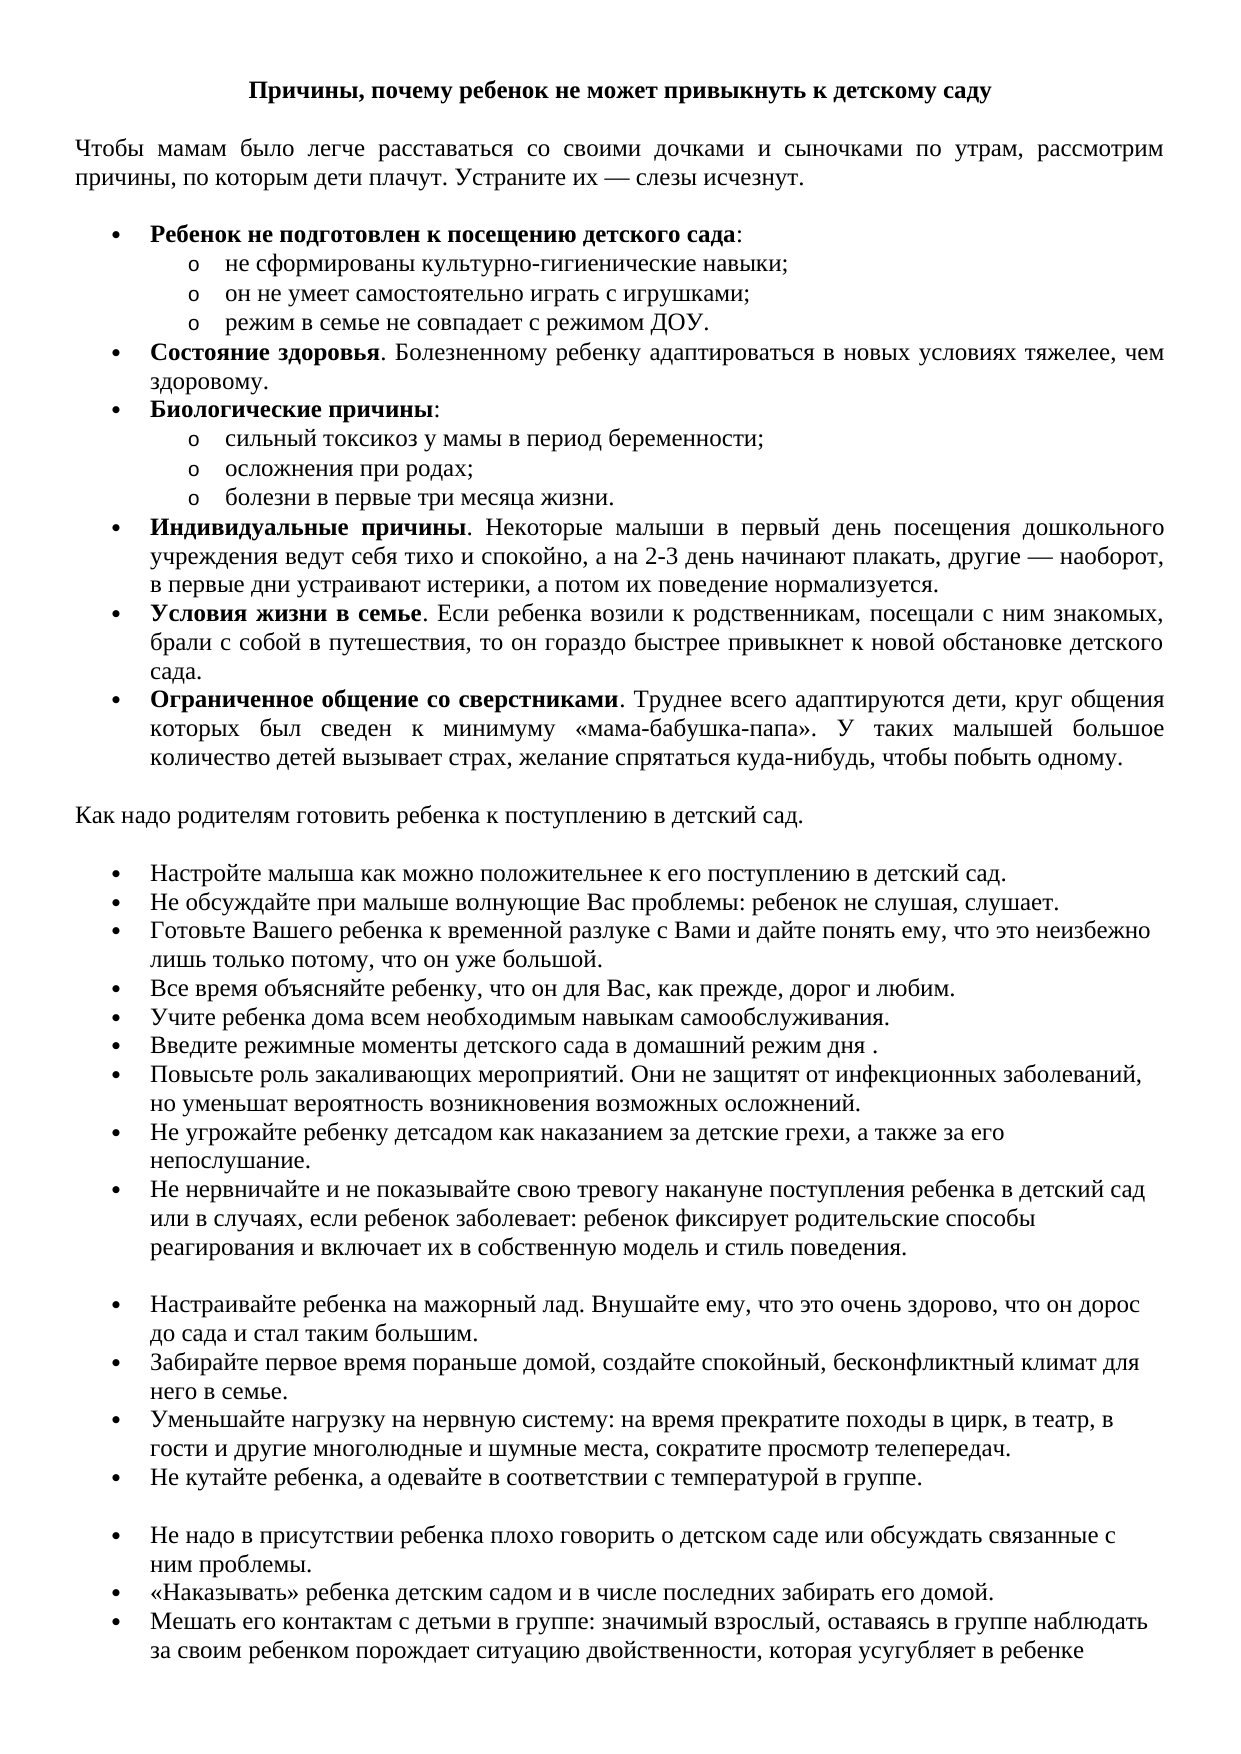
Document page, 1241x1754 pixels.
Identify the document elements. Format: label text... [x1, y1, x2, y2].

list режим в семье не совпадает с режимом ДОУ. [187, 307, 1165, 337]
list Не нервничайте и не показывайте свою тревогу накануне поступления ребенка в детский сад или в случаях, если ребенок заболевает: ребенок фиксирует родительские способы реагирования и включает их в собственную модель и стиль поведения. [112, 1174, 1165, 1260]
list Состояние здоровья. Болезненному ребенку адаптироваться в новых условиях тяжелее, чем здоровому. [112, 337, 1165, 394]
text Причины, почему ребенок не может привыкнуть к детскому саду [75, 75, 1165, 104]
list Повысьте роль закаливающих мероприятий. Они не защитят от инфекционных заболеваний, но уменьшат вероятность возникновения возможных осложнений. [112, 1059, 1165, 1117]
list Не кутайте ребенка, а одевайте в соответствии с температурой в группе. [112, 1462, 1165, 1491]
list Настройте малыша как можно положительнее к его поступлению в детский сад. [112, 858, 1165, 887]
list Условия жизни в семье. Если ребенка возили к родственникам, посещали с ним знакомых, брали с собой в путешествия, то он гораздо быстрее привыкнет к новой обстановке детского сада. [112, 598, 1165, 684]
list Не угрожайте ребенку детсадом как наказанием за детские грехи, а также за его непослушание. [112, 1117, 1165, 1174]
list Не обсуждайте при малыше волнующие Вас проблемы: ребенок не слушая, слушает. [112, 887, 1165, 915]
list Индивидуальные причины. Некоторые малыши в первый день посещения дошкольного учреждения ведут себя тихо и спокойно, а на 2-3 день начинают плакать, другие — наоборот, в первые дни устраивают истерики, а потом их поведение нормализуется. [112, 512, 1165, 598]
list не сформированы культурно-гигиенические навыки; [187, 248, 1165, 278]
list Забирайте первое время пораньше домой, создайте спокойный, бесконфликтный климат для него в семье. [112, 1347, 1165, 1404]
list он не умеет самостоятельно играть с игрушками; [187, 278, 1165, 307]
text Чтобы мамам было легче расставаться со своими дочками и сыночками по утрам, рассмотрим причины, по которым дети плачут. Устраните их — слезы исчезнут. [75, 133, 1165, 190]
list Не надо в присутствии ребенка плохо говорить о детском саде или обсуждать связанные с ним проблемы. [112, 1520, 1165, 1577]
list сильный токсикоз у мамы в период беременности; [187, 423, 1165, 453]
list Уменьшайте нагрузку на нервную систему: на время прекратите походы в цирк, в театр, в гости и другие многолюдные и шумные места, сократите просмотр телепередач. [112, 1404, 1165, 1462]
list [112, 1606, 1165, 1664]
list Ребенок не подготовлен к посещению детского сада: [112, 219, 1165, 248]
list Все время объясняйте ребенку, что он для Вас, как прежде, дорог и любим. [112, 973, 1165, 1002]
list Введите режимные моменты детского сада в домашний режим дня . [112, 1030, 1165, 1059]
text Как надо родителям готовить ребенка к поступлению в детский сад. [75, 800, 1165, 829]
list «Наказывать» ребенка детским садом и в числе последних забирать его домой. [112, 1577, 1165, 1606]
list Настраивайте ребенка на мажорный лад. Внушайте ему, что это очень здорово, что он дорос до сада и стал таким большим. [112, 1289, 1165, 1347]
list Учите ребенка дома всем необходимым навыкам самообслуживания. [112, 1002, 1165, 1030]
list болезни в первые три месяца жизни. [187, 482, 1165, 512]
list осложнения при родах; [187, 453, 1165, 482]
list Биологические причины: [112, 394, 1165, 423]
list Ограниченное общение со сверстниками. Труднее всего адаптируются дети, круг общения которых был сведен к минимуму «мама-бабушка-папа». У таких малышей большое количество детей вызывает страх, желание спрятаться куда-нибудь, чтобы побыть одному. [112, 684, 1165, 771]
list Готовьте Вашего ребенка к временной разлуке с Вами и дайте понять ему, что это неизбежно лишь только потому, что он уже большой. [112, 915, 1165, 973]
